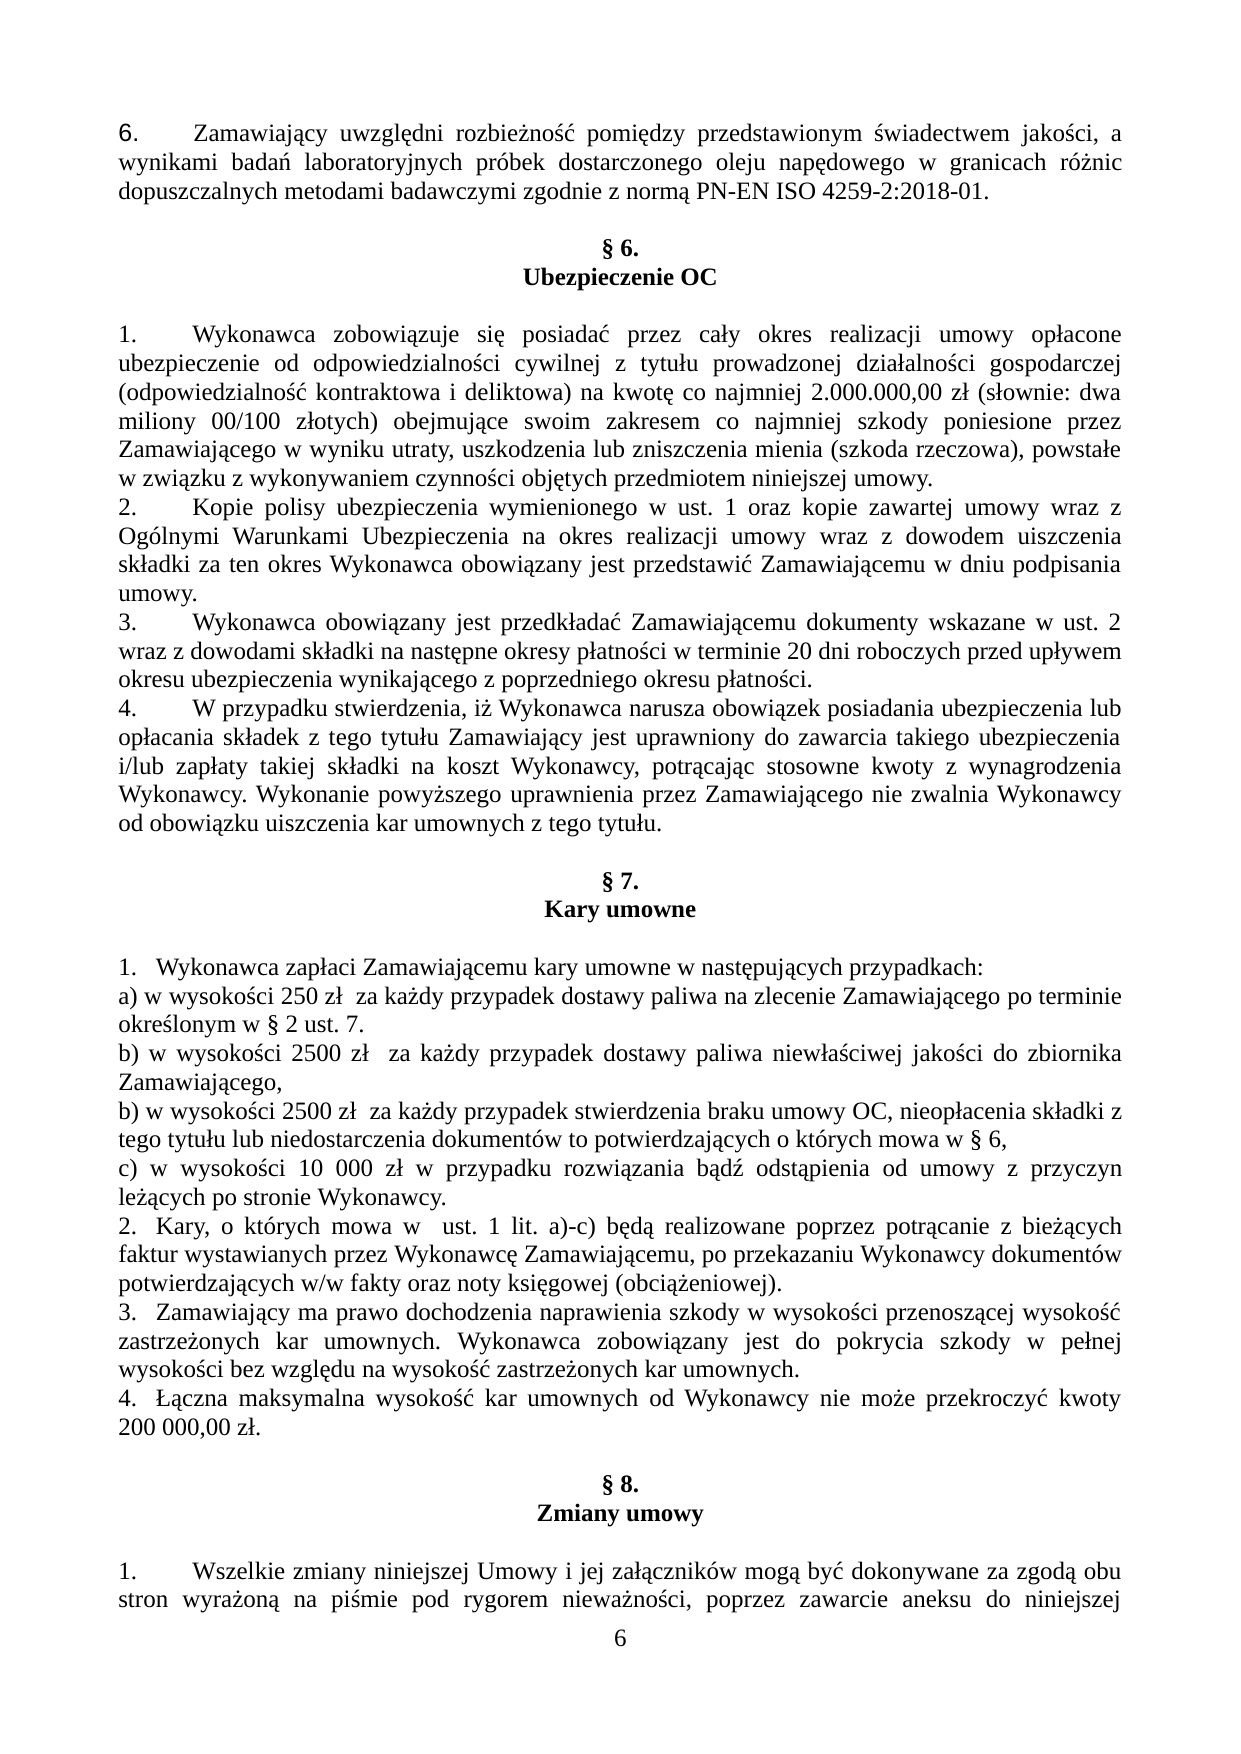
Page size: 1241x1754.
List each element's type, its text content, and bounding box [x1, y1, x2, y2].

text Zmiany umowy [118, 1498, 1122, 1527]
list Kopie polisy ubezpieczenia wymienionego w ust. 1 oraz kopie zawartej umowy wraz z Ogólnymi Warunkami Ubezpieczenia na okres realizacji umowy wraz z dowodem uiszczenia składki za ten okres Wykonawca obowiązany jest przedstawić Zamawiającemu w dniu podpisania umowy. [118, 492, 1122, 607]
text § 8. [118, 1469, 1122, 1498]
list Wykonawca zapłaci Zamawiającemu kary umowne w następujących przypadkach: [118, 952, 1122, 981]
list W przypadku stwierdzenia, iż Wykonawca narusza obowiązek posiadania ubezpieczenia lub opłacania składek z tego tytułu Zamawiający jest uprawniony do zawarcia takiego ubezpieczenia i/lub zapłaty takiej składki na koszt Wykonawcy, potrącając stosowne kwoty z wynagrodzenia Wykonawcy. Wykonanie powyższego uprawnienia przez Zamawiającego nie zwalnia Wykonawcy od obowiązku uiszczenia kar umownych z tego tytułu. [118, 693, 1122, 837]
text § 6. [118, 233, 1122, 262]
list Łączna maksymalna wysokość kar umownych od Wykonawcy nie może przekroczyć kwoty 200 000,00 zł. [118, 1383, 1122, 1441]
text § 7. [118, 866, 1122, 894]
text Kary umowne [118, 894, 1122, 923]
text c) w wysokości 10 000 zł w przypadku rozwiązania bądź odstąpienia od umowy z przyczyn leżących po stronie Wykonawcy. [118, 1153, 1122, 1211]
list Zamawiający uwzględni rozbieżność pomiędzy przedstawionym świadectwem jakości, a wynikami badań laboratoryjnych próbek dostarczonego oleju napędowego w granicach różnic dopuszczalnych metodami badawczymi zgodnie z normą PN-EN ISO 4259-2:2018-01. [118, 118, 1122, 204]
text a) w wysokości 250 zł za każdy przypadek dostawy paliwa na zlecenie Zamawiającego po terminie określonym w § 2 ust. 7. [118, 981, 1122, 1038]
text b) w wysokości 2500 zł za każdy przypadek dostawy paliwa niewłaściwej jakości do zbiornika Zamawiającego, [118, 1038, 1122, 1096]
text b) w wysokości 2500 zł za każdy przypadek stwierdzenia braku umowy OC, nieopłacenia składki z tego tytułu lub niedostarczenia dokumentów to potwierdzających o których mowa w § 6, [118, 1096, 1122, 1153]
list Zamawiający ma prawo dochodzenia naprawienia szkody w wysokości przenoszącej wysokość zastrzeżonych kar umownych. Wykonawca zobowiązany jest do pokrycia szkody w pełnej wysokości bez względu na wysokość zastrzeżonych kar umownych. [118, 1297, 1122, 1383]
list Wykonawca obowiązany jest przedkładać Zamawiającemu dokumenty wskazane w ust. 2 wraz z dowodami składki na następne okresy płatności w terminie 20 dni roboczych przed upływem okresu ubezpieczenia wynikającego z poprzedniego okresu płatności. [118, 607, 1122, 693]
list Kary, o których mowa w ust. 1 lit. a)-c) będą realizowane poprzez potrącanie z bieżących faktur wystawianych przez Wykonawcę Zamawiającemu, po przekazaniu Wykonawcy dokumentów potwierdzających w/w fakty oraz noty księgowej (obciążeniowej). [118, 1211, 1122, 1297]
text Ubezpieczenie OC [118, 262, 1122, 291]
list Wykonawca zobowiązuje się posiadać przez cały okres realizacji umowy opłacone ubezpieczenie od odpowiedzialności cywilnej z tytułu prowadzonej działalności gospodarczej (odpowiedzialność kontraktowa i deliktowa) na kwotę co najmniej 2.000.000,00 zł (słownie: dwa miliony 00/100 złotych) obejmujące swoim zakresem co najmniej szkody poniesione przez Zamawiającego w wyniku utraty, uszkodzenia lub zniszczenia mienia (szkoda rzeczowa), powstałe w związku z wykonywaniem czynności objętych przedmiotem niniejszej umowy. [118, 319, 1122, 492]
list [118, 1556, 1122, 1613]
